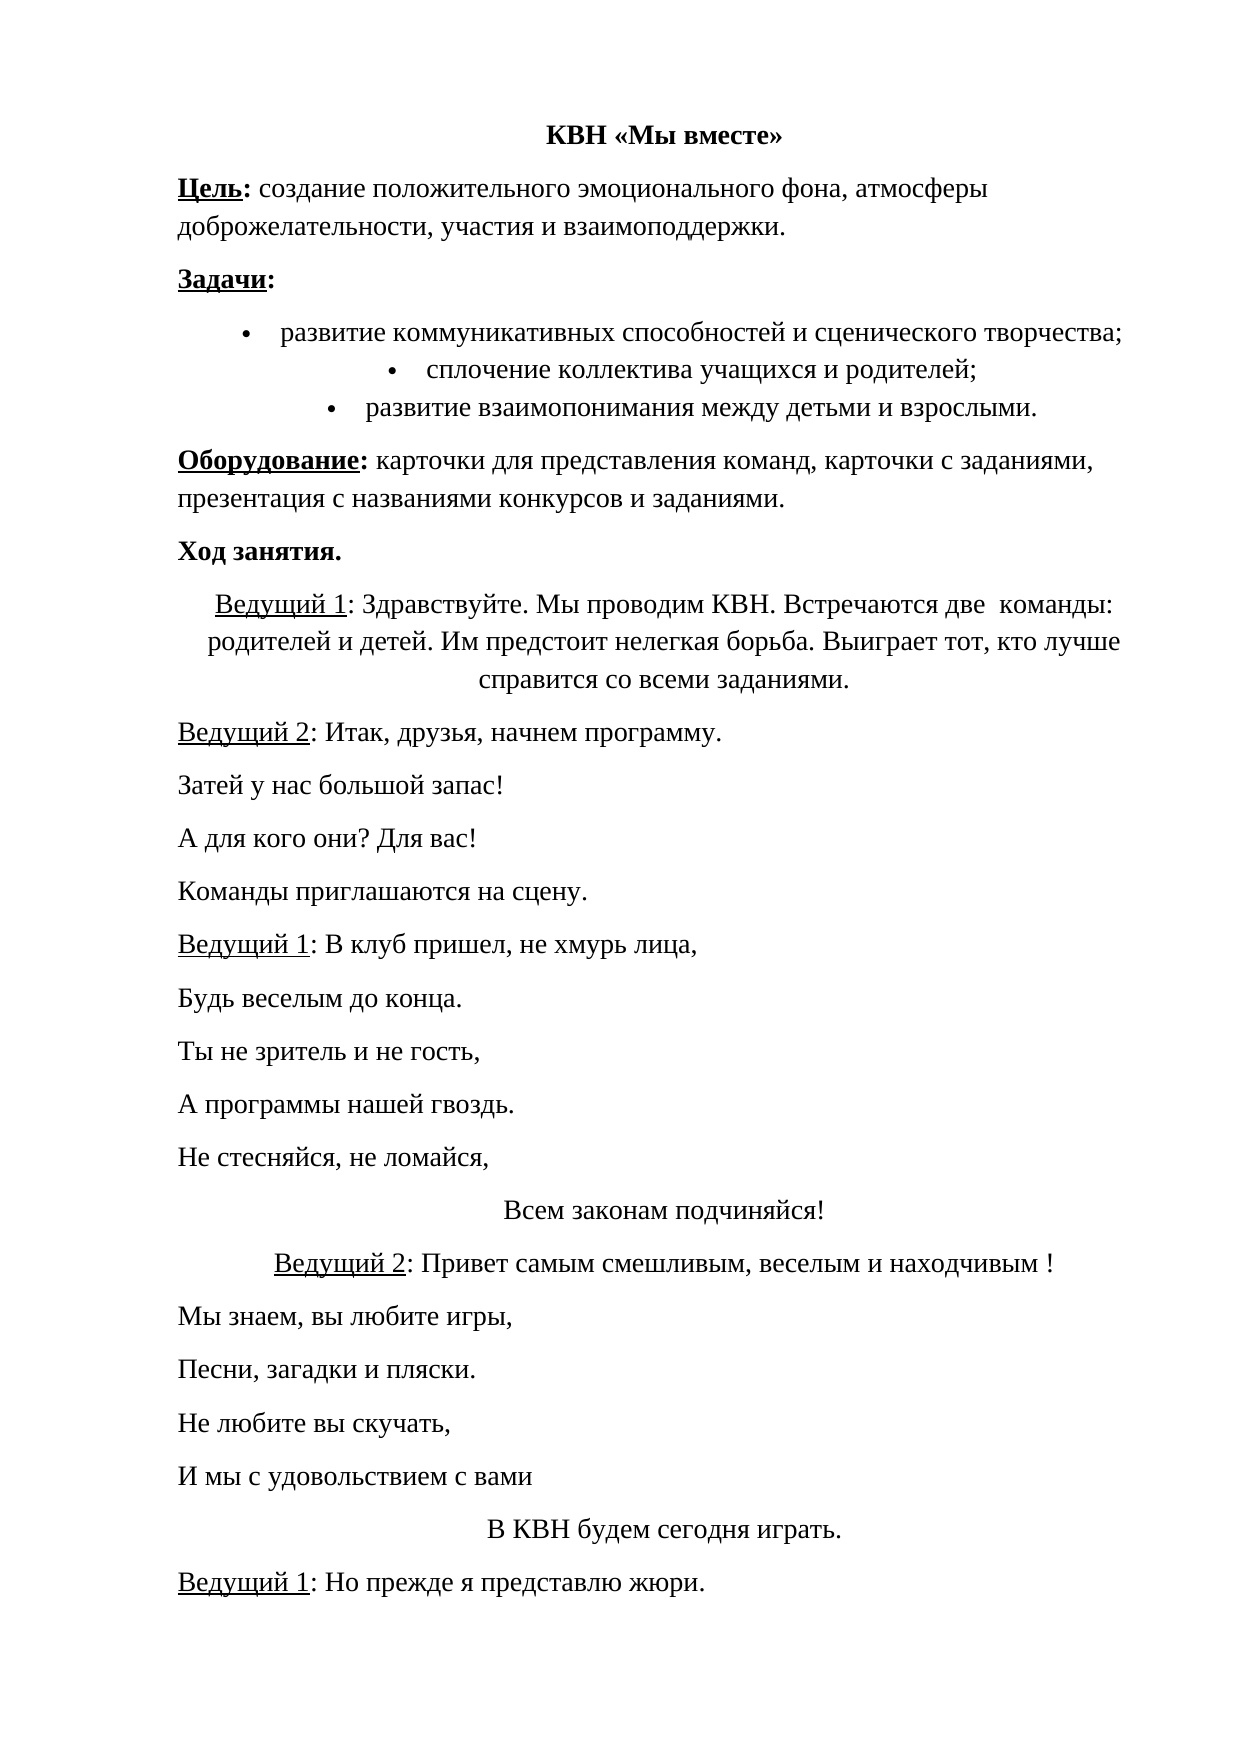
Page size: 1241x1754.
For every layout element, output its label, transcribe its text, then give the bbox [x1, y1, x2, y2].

text Затей у нас большой запас! [177, 763, 1152, 801]
text А программы нашей гвоздь. [177, 1082, 1152, 1119]
text Мы знаем, вы любите игры, [177, 1294, 1152, 1332]
text Всем законам подчиняйся! [177, 1188, 1152, 1226]
text А для кого они? Для вас! [177, 816, 1152, 854]
list развитие взаимопонимания между детьми и взрослыми. [215, 385, 1152, 422]
text Ведущий 1: Но прежде я представлю жюри. [177, 1560, 1152, 1597]
text Ведущий 2: Итак, друзья, начнем программу. [177, 710, 1152, 747]
text Ты не зритель и не гость, [177, 1029, 1152, 1066]
text Команды приглашаются на сцену. [177, 869, 1152, 907]
text Ведущий 1: Здравствуйте. Мы проводим КВН. Встречаются две команды: родителей и детей. Им предстоит нелегкая борьба. Выиграет тот, кто лучше справится со всеми заданиями. [177, 582, 1152, 694]
text Ход занятия. [177, 529, 1152, 566]
text В КВН будем сегодня играть. [177, 1507, 1152, 1544]
text Ведущий 2: Привет самым смешливым, веселым и находчивым ! [177, 1241, 1152, 1279]
text Будь веселым до конца. [177, 976, 1152, 1013]
text Ведущий 1: В клуб пришел, не хмурь лица, [177, 922, 1152, 960]
text КВН «Мы вместе» [177, 118, 1152, 151]
text Цель: создание положительного эмоционального фона, атмосферы доброжелательности, участия и взаимоподдержки. [177, 166, 1152, 241]
text Оборудование: карточки для представления команд, карточки с заданиями, презентация с названиями конкурсов и заданиями. [177, 438, 1152, 513]
text Песни, загадки и пляски. [177, 1347, 1152, 1385]
text Не стесняйся, не ломайся, [177, 1135, 1152, 1172]
list сплочение коллектива учащихся и родителей; [215, 347, 1152, 385]
list развитие коммуникативных способностей и сценического творчества; [215, 310, 1152, 347]
text Задачи: [177, 257, 1152, 294]
text Не любите вы скучать, [177, 1401, 1152, 1438]
text И мы с удовольствием с вами [177, 1454, 1152, 1491]
